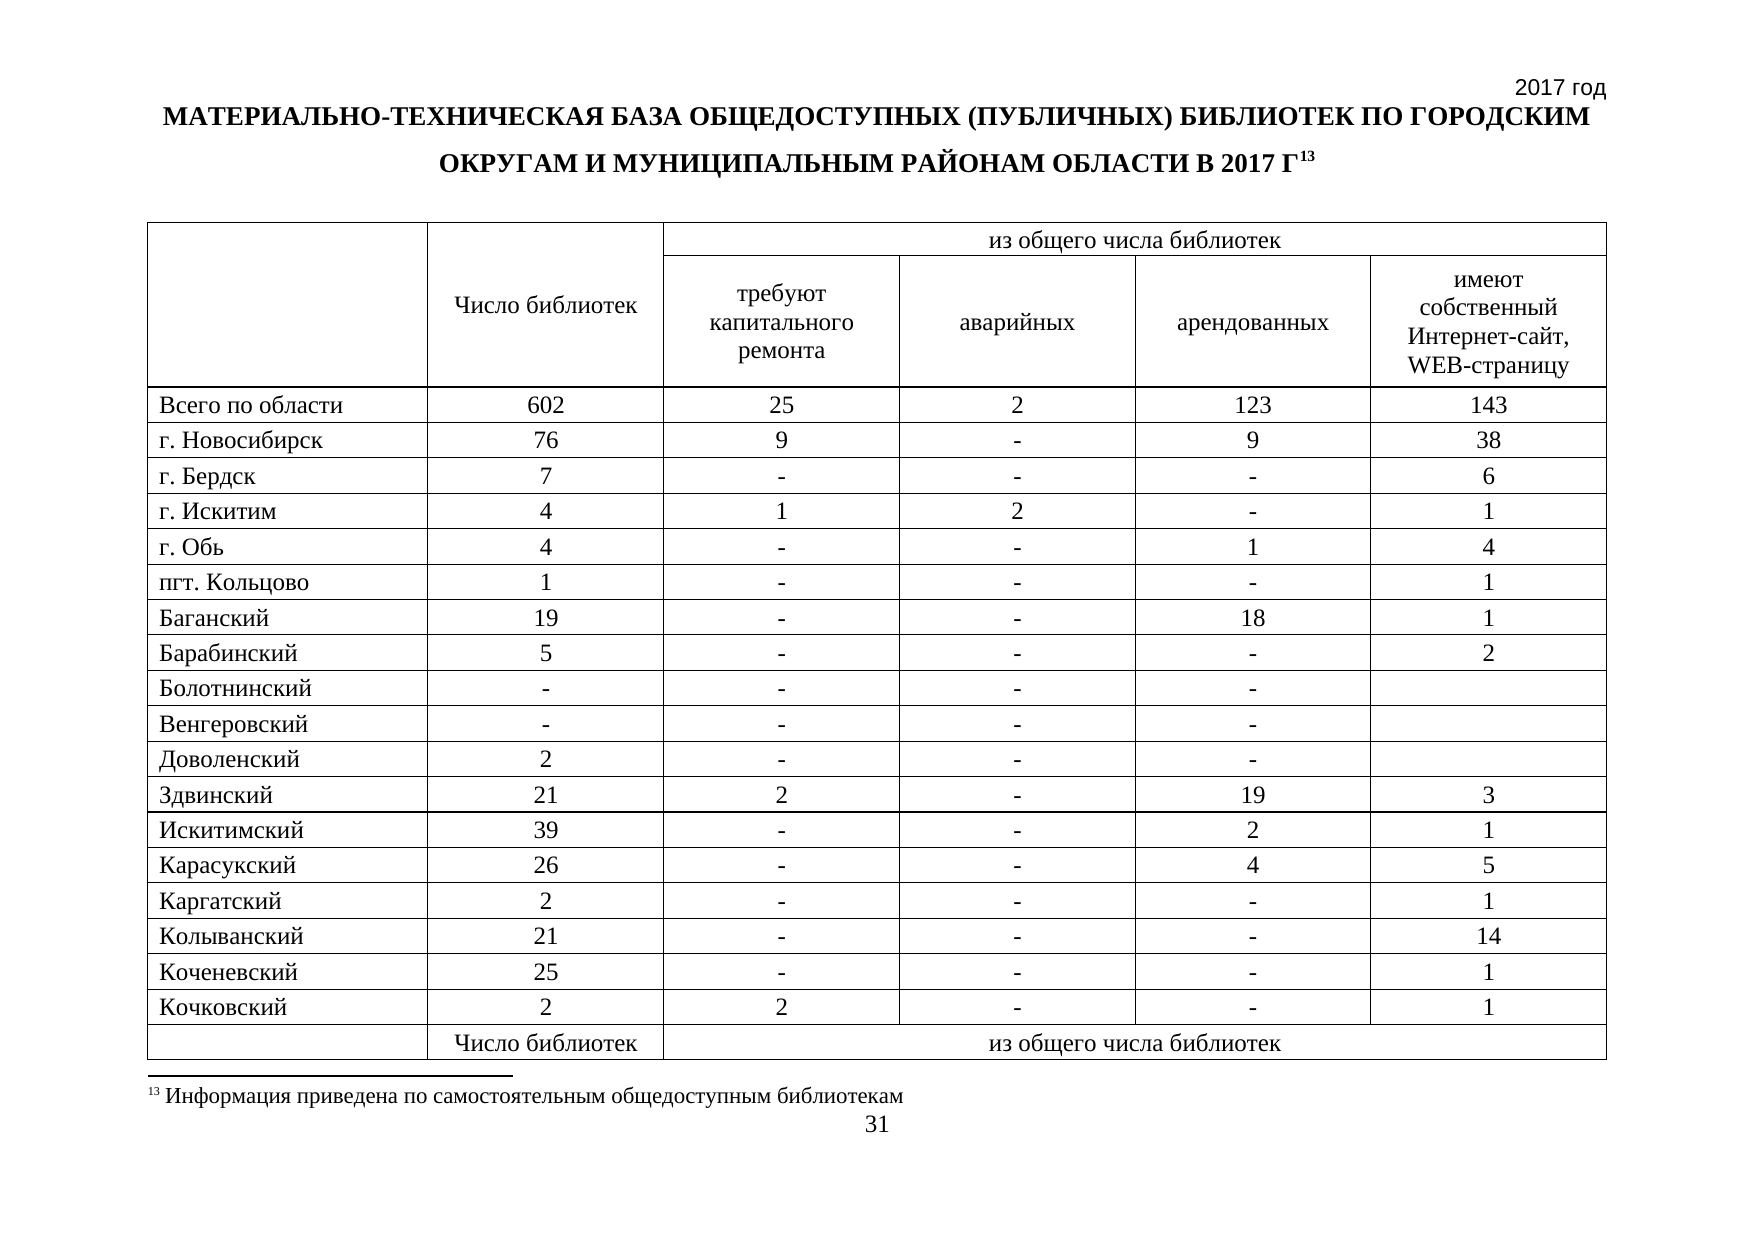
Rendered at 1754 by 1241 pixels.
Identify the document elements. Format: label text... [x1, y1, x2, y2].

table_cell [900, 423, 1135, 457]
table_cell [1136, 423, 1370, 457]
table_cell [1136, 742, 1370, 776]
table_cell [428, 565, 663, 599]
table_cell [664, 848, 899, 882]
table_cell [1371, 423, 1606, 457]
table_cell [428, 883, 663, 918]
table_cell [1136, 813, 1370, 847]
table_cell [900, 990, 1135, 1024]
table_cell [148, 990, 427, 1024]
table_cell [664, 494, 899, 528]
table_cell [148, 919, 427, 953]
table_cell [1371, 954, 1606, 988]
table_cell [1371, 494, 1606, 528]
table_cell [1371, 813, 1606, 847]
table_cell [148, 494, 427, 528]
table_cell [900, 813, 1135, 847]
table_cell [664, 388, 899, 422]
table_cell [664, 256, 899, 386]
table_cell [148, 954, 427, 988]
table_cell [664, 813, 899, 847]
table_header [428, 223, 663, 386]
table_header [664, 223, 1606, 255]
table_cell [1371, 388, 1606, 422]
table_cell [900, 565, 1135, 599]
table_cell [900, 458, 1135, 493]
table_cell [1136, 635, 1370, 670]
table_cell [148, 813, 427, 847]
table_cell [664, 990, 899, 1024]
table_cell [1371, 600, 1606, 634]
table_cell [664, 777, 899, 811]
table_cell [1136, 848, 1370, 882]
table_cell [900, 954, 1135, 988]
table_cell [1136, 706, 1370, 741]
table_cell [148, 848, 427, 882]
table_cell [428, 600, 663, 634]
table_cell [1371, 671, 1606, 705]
subtitle МАТЕРИАЛЬНО-ТЕХНИЧЕСКАЯ БАЗА ОБЩЕДОСТУПНЫХ (ПУБЛИЧНЫХ) БИБЛИОТЕК ПО ГОРОДСКИМ ОКРУГАМ И МУНИЦИПАЛЬНЫМ РАЙОНАМ ОБЛАСТИ В 2017 Г [148, 100, 1606, 178]
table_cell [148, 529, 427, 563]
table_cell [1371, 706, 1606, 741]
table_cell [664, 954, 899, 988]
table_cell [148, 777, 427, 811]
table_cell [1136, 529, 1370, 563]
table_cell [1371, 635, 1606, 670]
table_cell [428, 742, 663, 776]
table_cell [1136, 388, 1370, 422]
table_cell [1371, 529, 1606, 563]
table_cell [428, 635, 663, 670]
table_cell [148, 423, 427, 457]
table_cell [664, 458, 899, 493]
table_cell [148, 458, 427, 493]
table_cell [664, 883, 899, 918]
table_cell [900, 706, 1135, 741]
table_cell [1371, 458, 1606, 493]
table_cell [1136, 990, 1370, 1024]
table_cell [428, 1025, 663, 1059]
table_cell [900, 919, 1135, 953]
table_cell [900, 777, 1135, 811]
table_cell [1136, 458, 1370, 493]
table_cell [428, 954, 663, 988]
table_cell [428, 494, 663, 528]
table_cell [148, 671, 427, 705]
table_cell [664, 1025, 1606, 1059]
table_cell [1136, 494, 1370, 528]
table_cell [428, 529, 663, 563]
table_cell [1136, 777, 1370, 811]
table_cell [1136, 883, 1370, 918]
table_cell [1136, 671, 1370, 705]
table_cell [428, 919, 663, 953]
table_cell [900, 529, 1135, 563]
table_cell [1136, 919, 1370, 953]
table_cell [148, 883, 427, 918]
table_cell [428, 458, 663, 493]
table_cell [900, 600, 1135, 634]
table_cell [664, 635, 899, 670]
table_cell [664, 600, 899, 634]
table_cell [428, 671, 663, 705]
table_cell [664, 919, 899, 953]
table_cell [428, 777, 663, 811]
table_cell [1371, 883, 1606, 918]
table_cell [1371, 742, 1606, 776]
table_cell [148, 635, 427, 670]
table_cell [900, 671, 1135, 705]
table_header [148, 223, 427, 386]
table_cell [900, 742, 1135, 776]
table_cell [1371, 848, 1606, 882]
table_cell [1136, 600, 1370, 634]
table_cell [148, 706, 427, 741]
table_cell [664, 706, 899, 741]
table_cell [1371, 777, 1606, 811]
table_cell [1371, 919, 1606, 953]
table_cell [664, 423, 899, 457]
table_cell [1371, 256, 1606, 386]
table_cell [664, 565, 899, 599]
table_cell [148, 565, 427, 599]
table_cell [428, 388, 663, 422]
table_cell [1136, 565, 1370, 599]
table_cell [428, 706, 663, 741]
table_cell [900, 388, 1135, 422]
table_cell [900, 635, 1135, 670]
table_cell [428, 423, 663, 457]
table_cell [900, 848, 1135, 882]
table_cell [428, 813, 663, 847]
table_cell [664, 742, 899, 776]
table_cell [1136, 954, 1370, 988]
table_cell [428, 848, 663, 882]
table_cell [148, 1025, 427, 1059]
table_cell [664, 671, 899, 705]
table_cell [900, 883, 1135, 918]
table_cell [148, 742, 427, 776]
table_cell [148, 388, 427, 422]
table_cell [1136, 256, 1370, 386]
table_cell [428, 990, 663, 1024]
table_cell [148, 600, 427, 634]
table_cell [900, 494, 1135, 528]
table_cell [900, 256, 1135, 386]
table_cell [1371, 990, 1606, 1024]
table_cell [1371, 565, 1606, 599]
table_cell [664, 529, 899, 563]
